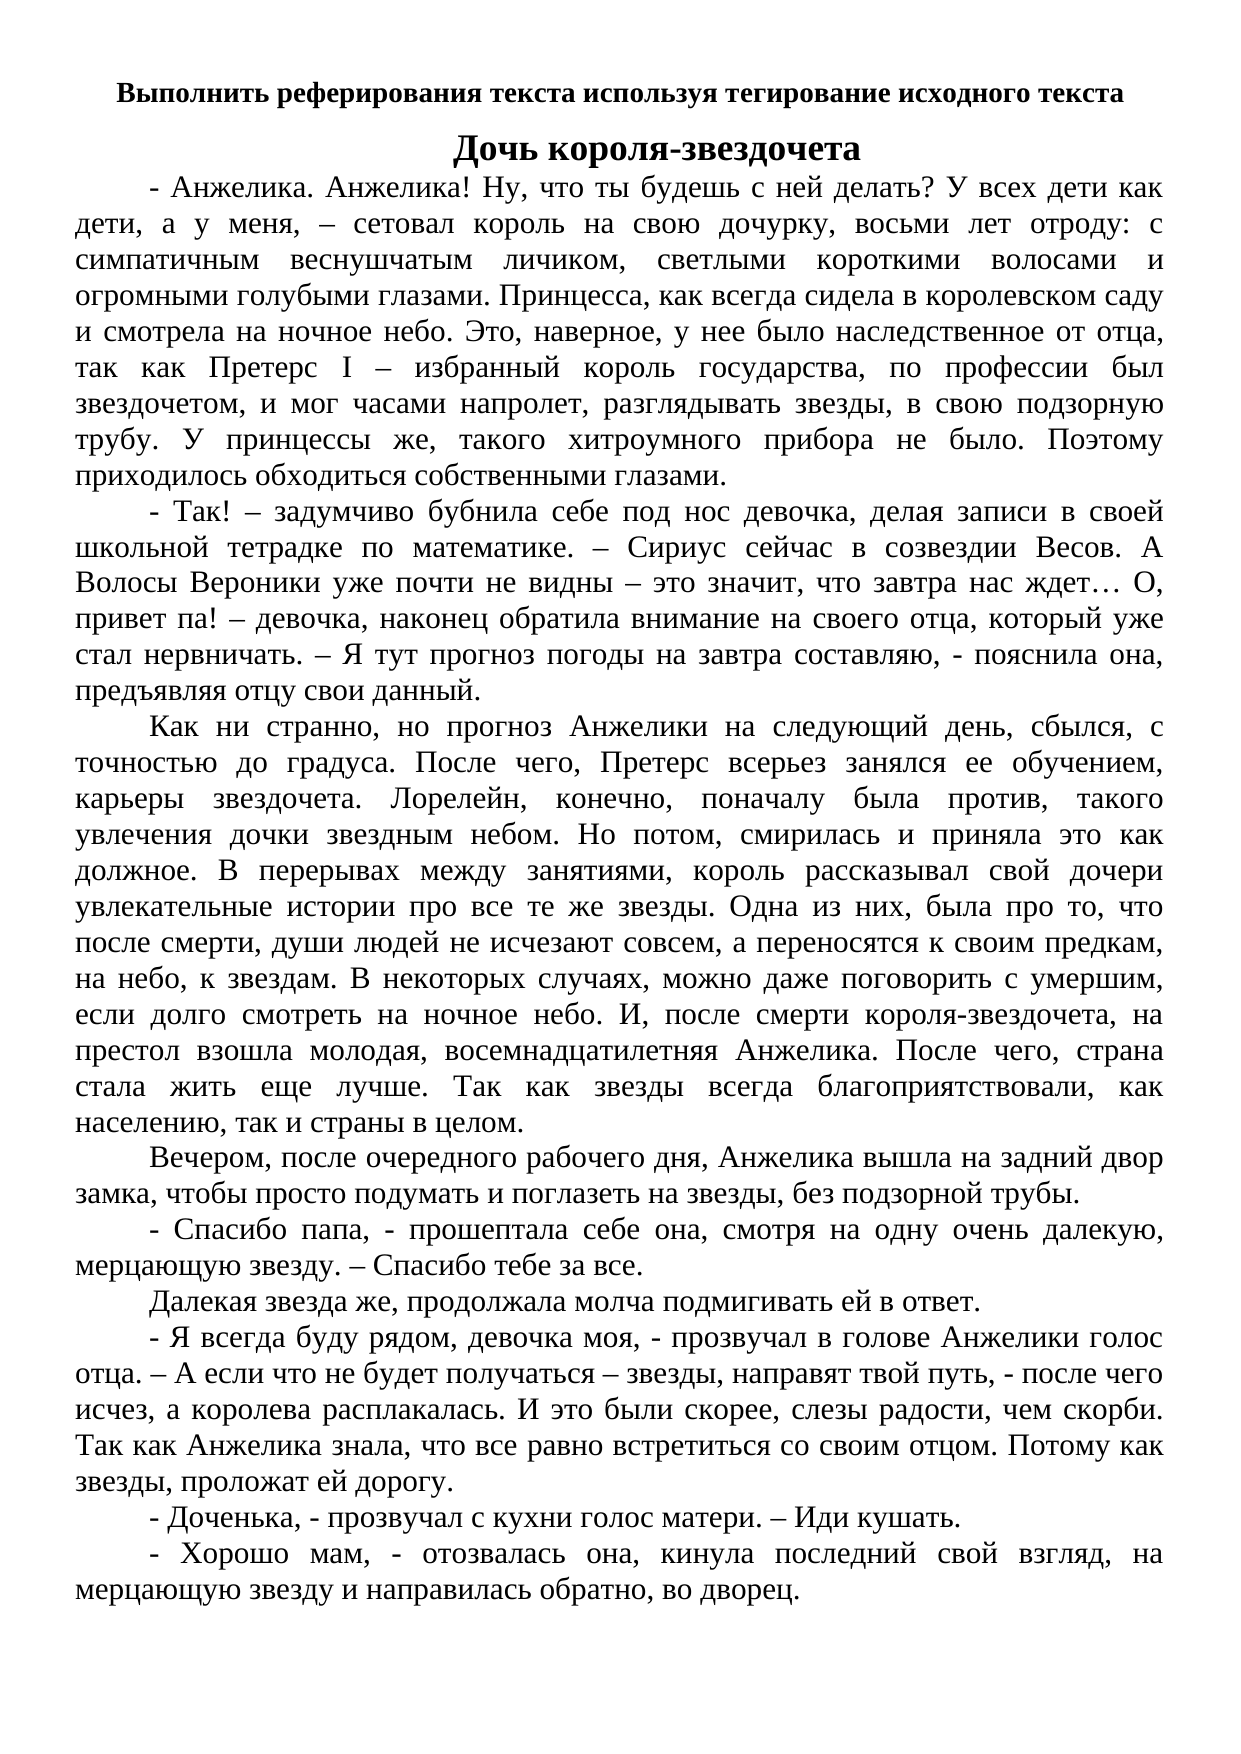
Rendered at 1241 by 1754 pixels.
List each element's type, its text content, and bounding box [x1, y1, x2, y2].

text Дочь короля-звездочета [75, 125, 1165, 168]
text - Доченька, - прозвучал с кухни голос матери. – Иди кушать. [75, 1498, 1165, 1534]
text Вечером, после очередного рабочего дня, Анжелика вышла на задний двор замка, чтобы просто подумать и поглазеть на звезды, без подзорной трубы. [75, 1139, 1165, 1211]
text - Спасибо папа, - прошептала себе она, смотря на одну очень далекую, мерцающую звезду. – Спасибо тебе за все. [75, 1211, 1165, 1282]
text Как ни странно, но прогноз Анжелики на следующий день, сбылся, с точностью до градуса. После чего, Претерс всерьез занялся ее обучением, карьеры звездочета. Лорелейн, конечно, поначалу была против, такого увлечения дочки звездным небом. Но потом, смирилась и приняла это как должное. В перерывах между занятиями, король рассказывал свой дочери увлекательные истории про все те же звезды. Одна из них, была про то, что после смерти, души людей не исчезают совсем, а переносятся к своим предкам, на небо, к звездам. В некоторых случаях, можно даже поговорить с умершим, если долго смотреть на ночное небо. И, после смерти короля-звездочета, на престол взошла молодая, восемнадцатилетняя Анжелика. После чего, страна стала жить еще лучше. Так как звезды всегда благоприятствовали, как населению, так и страны в целом. [75, 707, 1165, 1139]
text - Так! – задумчиво бубнила себе под нос девочка, делая записи в своей школьной тетрадке по математике. – Сириус сейчас в созвездии Весов. А Волосы Вероники уже почти не видны – это значит, что завтра нас ждет… О, привет па! – девочка, наконец обратила внимание на своего отца, который уже стал нервничать. – Я тут прогноз погоды на завтра составляю, - пояснила она, предъявляя отцу свои данный. [75, 492, 1165, 707]
text - Я всегда буду рядом, девочка моя, - прозвучал в голове Анжелики голос отца. – А если что не будет получаться – звезды, направят твой путь, - после чего исчез, а королева расплакалась. И это были скорее, слезы радости, чем скорби. Так как Анжелика знала, что все равно встретиться со своим отцом. Потому как звезды, проложат ей дорогу. [75, 1318, 1165, 1498]
text - Хорошо мам, - отозвалась она, кинула последний свой взгляд, на мерцающую звезду и направилась обратно, во дворец. [75, 1534, 1165, 1606]
text Далекая звезда же, продолжала молча подмигивать ей в ответ. [75, 1282, 1165, 1318]
text Выполнить реферирования текста используя тегирование исходного текста [75, 75, 1165, 108]
text - Анжелика. Анжелика! Ну, что ты будешь с ней делать? У всех дети как дети, а у меня, – сетовал король на свою дочурку, восьми лет отроду: с симпатичным веснушчатым личиком, светлыми короткими волосами и огромными голубыми глазами. Принцесса, как всегда сидела в королевском саду и смотрела на ночное небо. Это, наверное, у нее было наследственное от отца, так как Претерс I – избранный король государства, по профессии был звездочетом, и мог часами напролет, разглядывать звезды, в свою подзорную трубу. У принцессы же, такого хитроумного прибора не было. Поэтому приходилось обходиться собственными глазами. [75, 168, 1165, 492]
